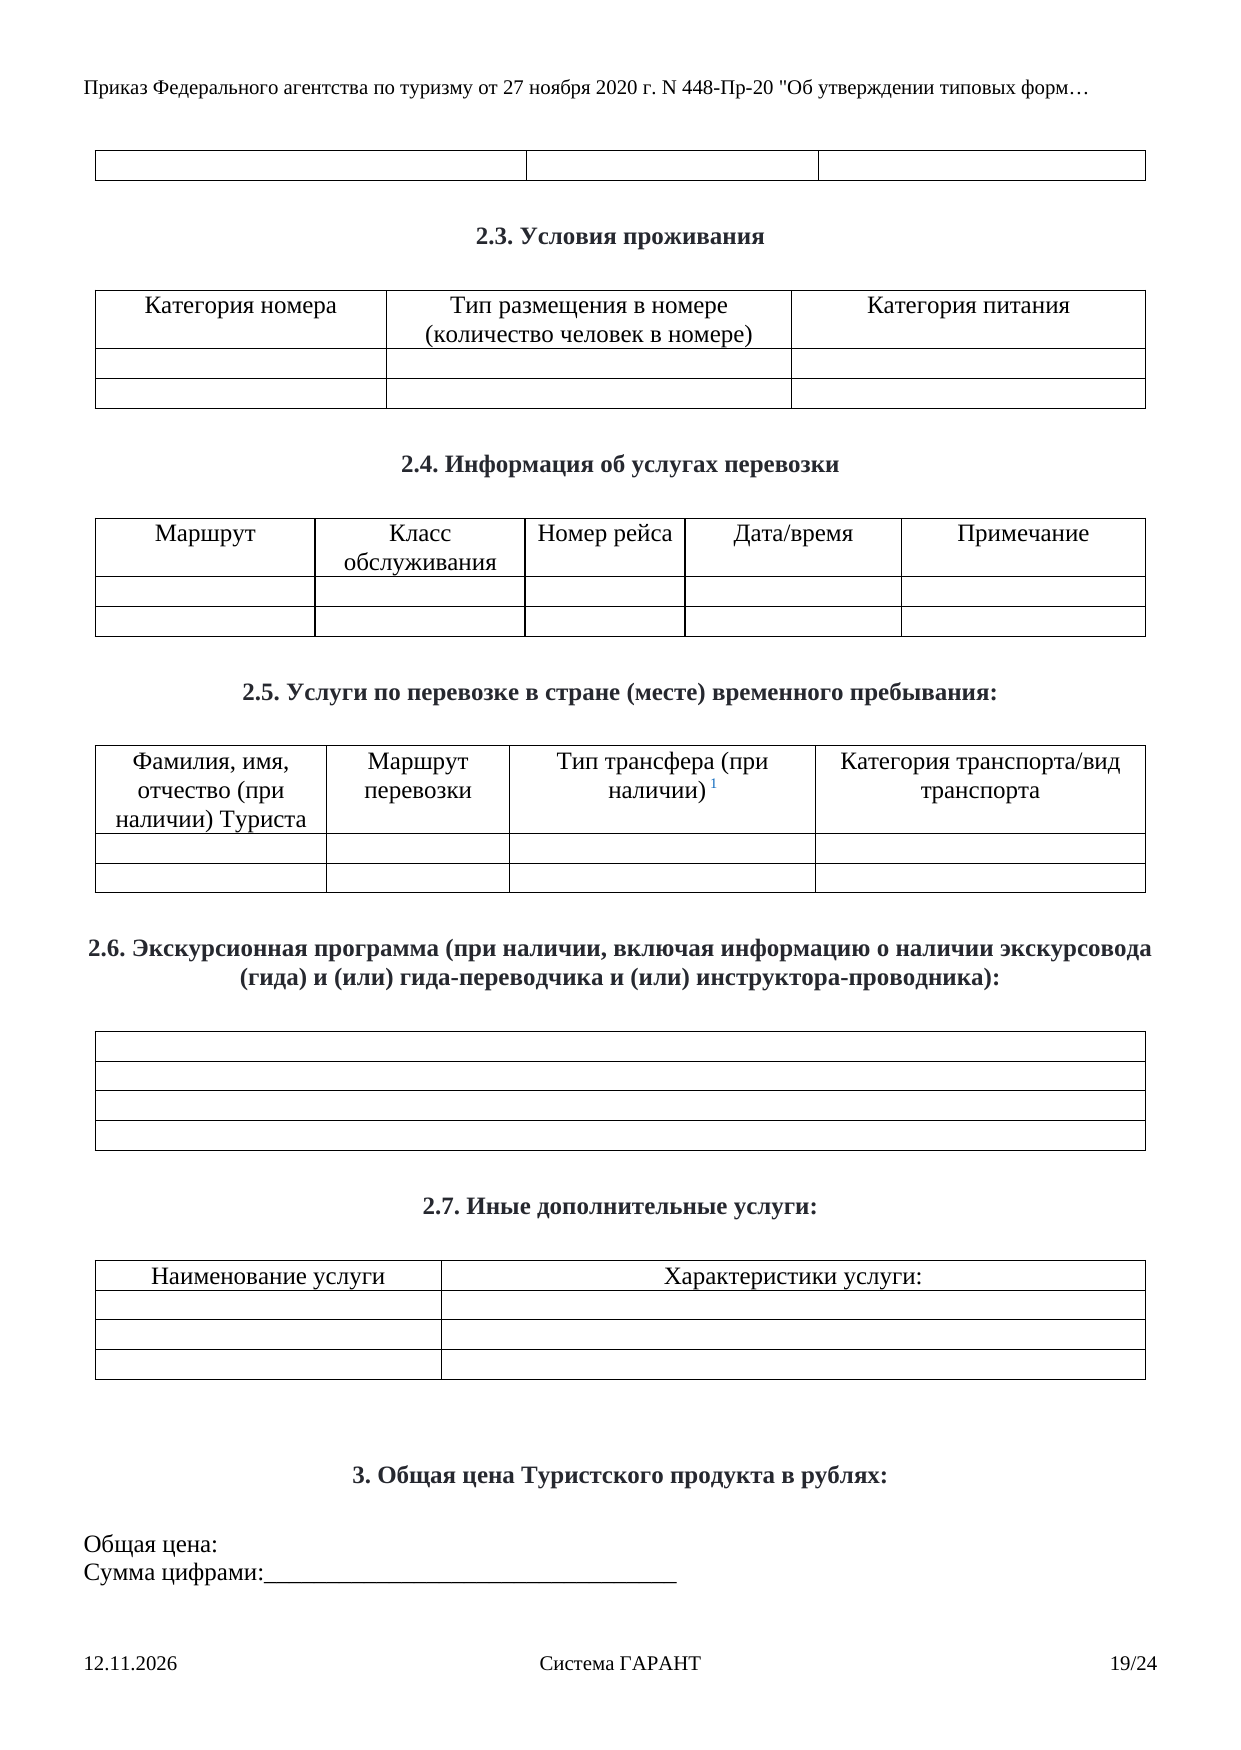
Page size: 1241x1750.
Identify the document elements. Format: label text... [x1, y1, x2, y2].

subtitle 2.4. Информация об услугах перевозки [83, 449, 1157, 477]
table_header Категория номера [96, 291, 386, 348]
table_cell [96, 577, 314, 606]
table_header Характеристики услуги: [442, 1261, 1145, 1289]
table_header Номер рейса [526, 519, 684, 576]
table_cell [792, 379, 1145, 408]
table_cell [902, 607, 1145, 636]
table_cell [96, 151, 526, 180]
table_cell [387, 349, 791, 378]
table_cell [316, 607, 524, 636]
table_cell [96, 864, 326, 892]
table_header Примечание [902, 519, 1145, 576]
table_cell [819, 151, 1145, 180]
table_cell [316, 577, 524, 606]
table_header Фамилия, имя, отчество (при наличии) Туриста [96, 746, 326, 833]
table_cell [510, 834, 815, 862]
table_cell [442, 1350, 1145, 1379]
table_cell [96, 1121, 1145, 1150]
table_cell [96, 1320, 441, 1349]
table_cell [816, 864, 1145, 892]
table_cell [792, 349, 1145, 378]
table_cell [902, 577, 1145, 606]
table_cell [526, 577, 684, 606]
table_cell [527, 151, 818, 180]
table_cell [96, 607, 314, 636]
subtitle 2.3. Условия проживания [83, 221, 1157, 249]
subtitle 2.5. Услуги по перевозке в стране (месте) временного пребывания: [83, 677, 1157, 705]
table_cell [442, 1291, 1145, 1319]
table_cell [686, 607, 901, 636]
subtitle 3. Общая цена Туристского продукта в рублях: [83, 1460, 1157, 1489]
table_cell [96, 1091, 1145, 1120]
table_cell [327, 864, 509, 892]
text Сумма цифрами:_________________________________ [83, 1557, 1157, 1586]
table_header Категория питания [792, 291, 1145, 348]
table_cell [510, 864, 815, 892]
table_cell [96, 1291, 441, 1319]
table_cell [96, 379, 386, 408]
table_header Тип размещения в номере (количество человек в номере) [387, 291, 791, 348]
text Общая цена: [83, 1529, 1157, 1557]
table_header Дата/время [686, 519, 901, 576]
table_cell [96, 1062, 1145, 1090]
subtitle 2.7. Иные дополнительные услуги: [83, 1191, 1157, 1220]
table_cell [327, 834, 509, 862]
table_header Класс обслуживания [316, 519, 524, 576]
table_cell [387, 379, 791, 408]
table_header Наименование услуги [96, 1261, 441, 1289]
table_cell [526, 607, 684, 636]
table_cell [96, 834, 326, 862]
table_header Категория транспорта/вид транспорта [816, 746, 1145, 833]
table_cell [686, 577, 901, 606]
table_cell [96, 349, 386, 378]
table_header [96, 1032, 1145, 1061]
table_header Маршрут перевозки [327, 746, 509, 833]
table_cell [96, 1350, 441, 1379]
table_header Тип трансфера (при наличии) 1 [510, 746, 815, 833]
table_cell [442, 1320, 1145, 1349]
table_cell [816, 834, 1145, 862]
table_header Маршрут [96, 519, 314, 576]
subtitle 2.6. Экскурсионная программа (при наличии, включая информацию о наличии экскурсовода (гида) и (или) гида-переводчика и (или) инструктора-проводника): [83, 933, 1157, 991]
